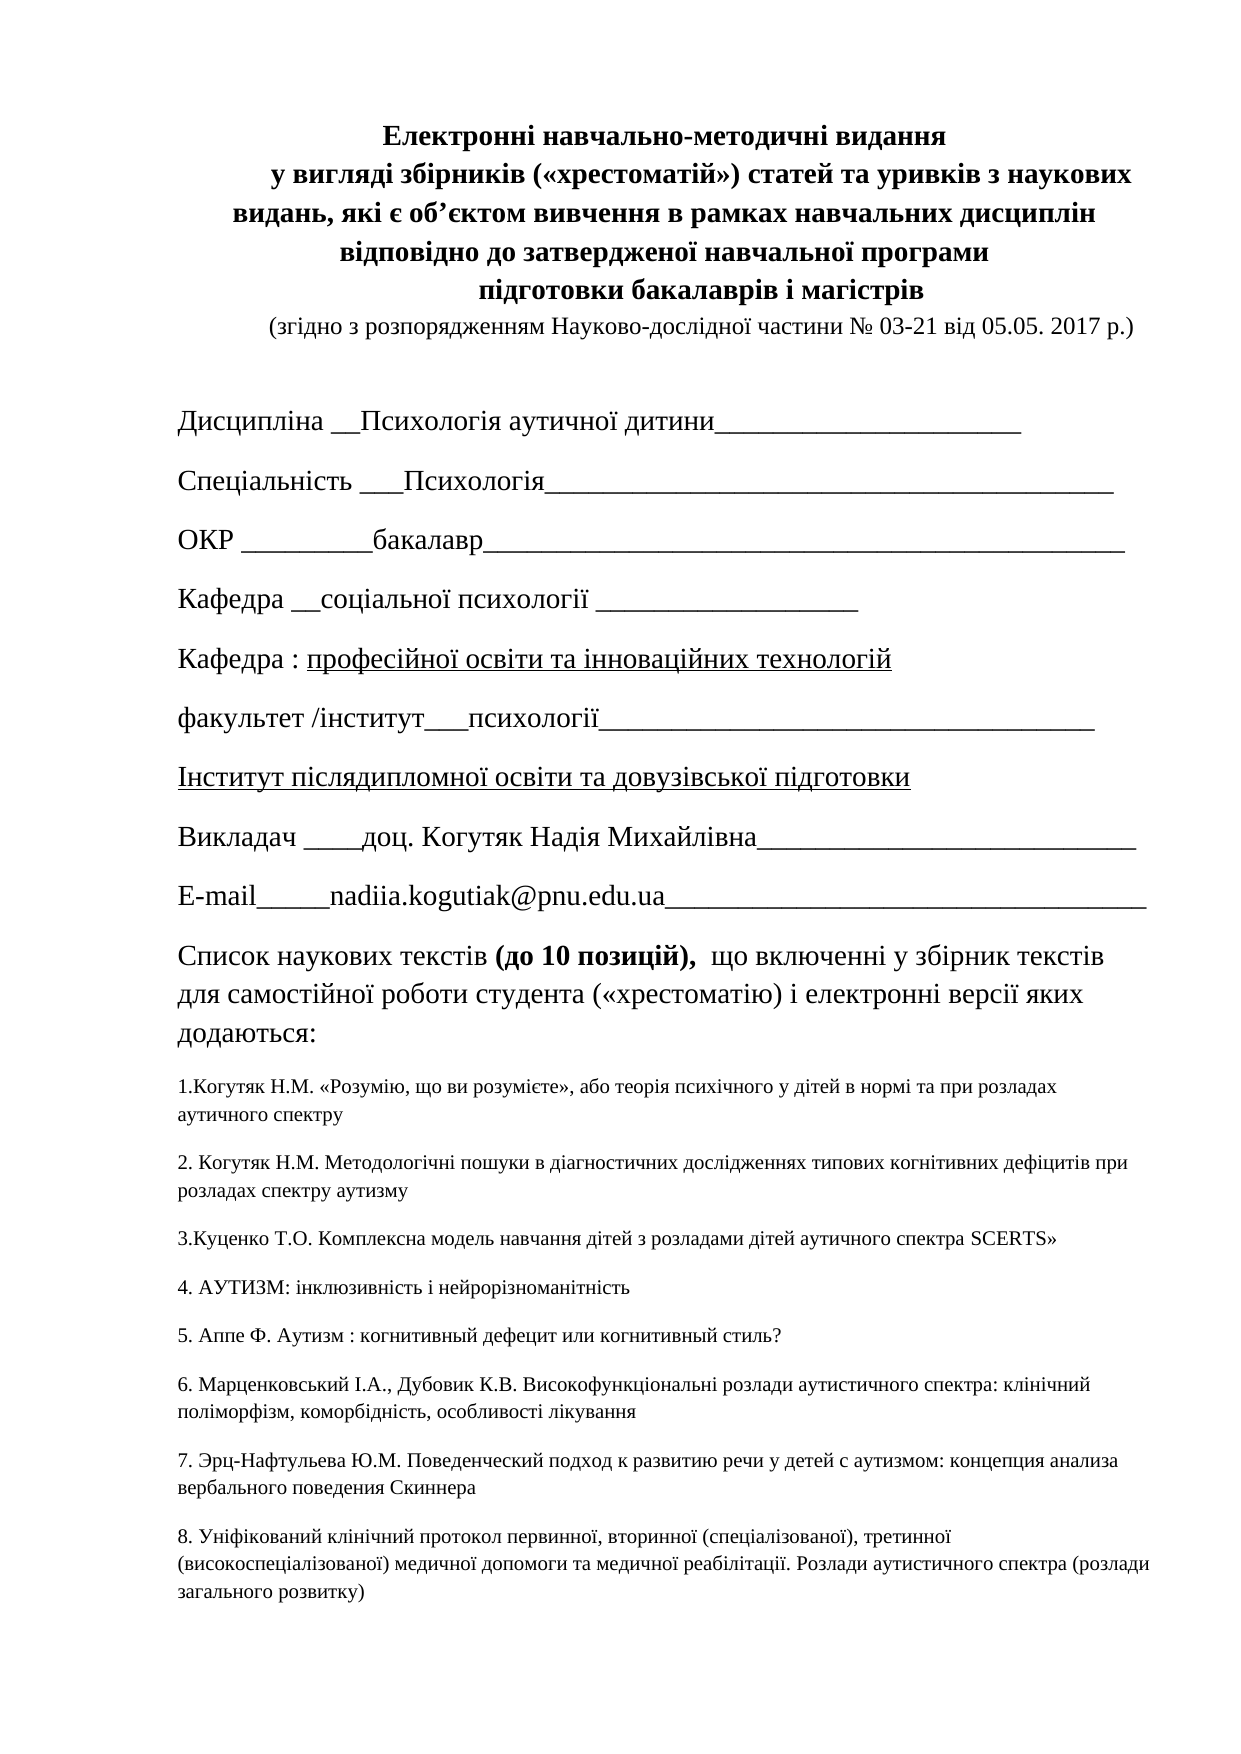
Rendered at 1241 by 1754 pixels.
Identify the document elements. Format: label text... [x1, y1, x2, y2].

text Кафедра : професійної освіти та інноваційних технологій [177, 641, 1152, 674]
text Викладач ____доц. Когутяк Надія Михайлівна__________________________ [177, 819, 1152, 852]
text 1.Когутяк Н.М. «Розумію, що ви розумієте», або теорія психічного у дітей в нормі та при розладах аутичного спектру [177, 1074, 1152, 1126]
text 5. Аппе Ф. Аутизм : когнитивный дефецит или когнитивный стиль? [177, 1323, 1152, 1347]
text факультет /інститут___психології__________________________________ [177, 700, 1152, 734]
text Кафедра __соціальної психології __________________ [177, 581, 1152, 615]
text у вигляді збірників («хрестоматій») статей та уривків з наукових видань, які є об’єктом вивчення в рамках навчальних дисциплін відповідно до затвердженої навчальної програми [177, 157, 1152, 267]
text підготовки бакалаврів і магістрів [177, 272, 1152, 306]
text Електронні навчально-методичні видання [177, 118, 1152, 152]
text Спеціальність ___Психологія_______________________________________ [177, 463, 1152, 496]
text 7. Эрц-Нафтульева Ю.М. Поведенческий подход к развитию речи у детей с аутизмом: концепция анализа вербального поведения Скиннера [177, 1447, 1152, 1499]
text (згідно з розпорядженням Науково-дослідної частини № 03-21 від 05.05. 2017 р.) [177, 311, 1152, 339]
text 4. АУТИЗМ: інклюзивність і нейрорізноманітність [177, 1274, 1152, 1299]
text Інститут післядипломної освіти та довузівської підготовки [177, 759, 1152, 793]
text 8. Уніфікований клінічний протокол первинної, вторинної (спеціалізованої), третинної (високоспеціалізованої) медичної допомоги та медичної реабілітації. Розлади аутистичного спектра (розлади загального розвитку) [177, 1523, 1152, 1603]
text E-mail_____nadiia.kogutiak@pnu.edu.ua_________________________________ [177, 878, 1152, 912]
text 2. Когутяк Н.М. Методологічні пошуки в діагностичних дослідженнях типових когнітивних дефіцитів при розладах спектру аутизму [177, 1150, 1152, 1202]
text 6. Марценковський І.А., Дубовик К.В. Високофункціональні розлади аутистичного спектра: клінічний поліморфізм, коморбідність, особливості лікування [177, 1371, 1152, 1423]
text Список наукових текстів (до 10 позицій), що включенні у збірник текстів для самостійної роботи студента («хрестоматію) і електронні версії яких додаються: [177, 938, 1152, 1048]
text Дисципліна __Психологія аутичної дитини_____________________ [177, 403, 1152, 437]
text 3.Куценко Т.О. Комплексна модель навчання дітей з розладами дітей аутичного спектра SCERTS» [177, 1226, 1152, 1250]
text ОКР _________бакалавр____________________________________________ [177, 522, 1152, 556]
